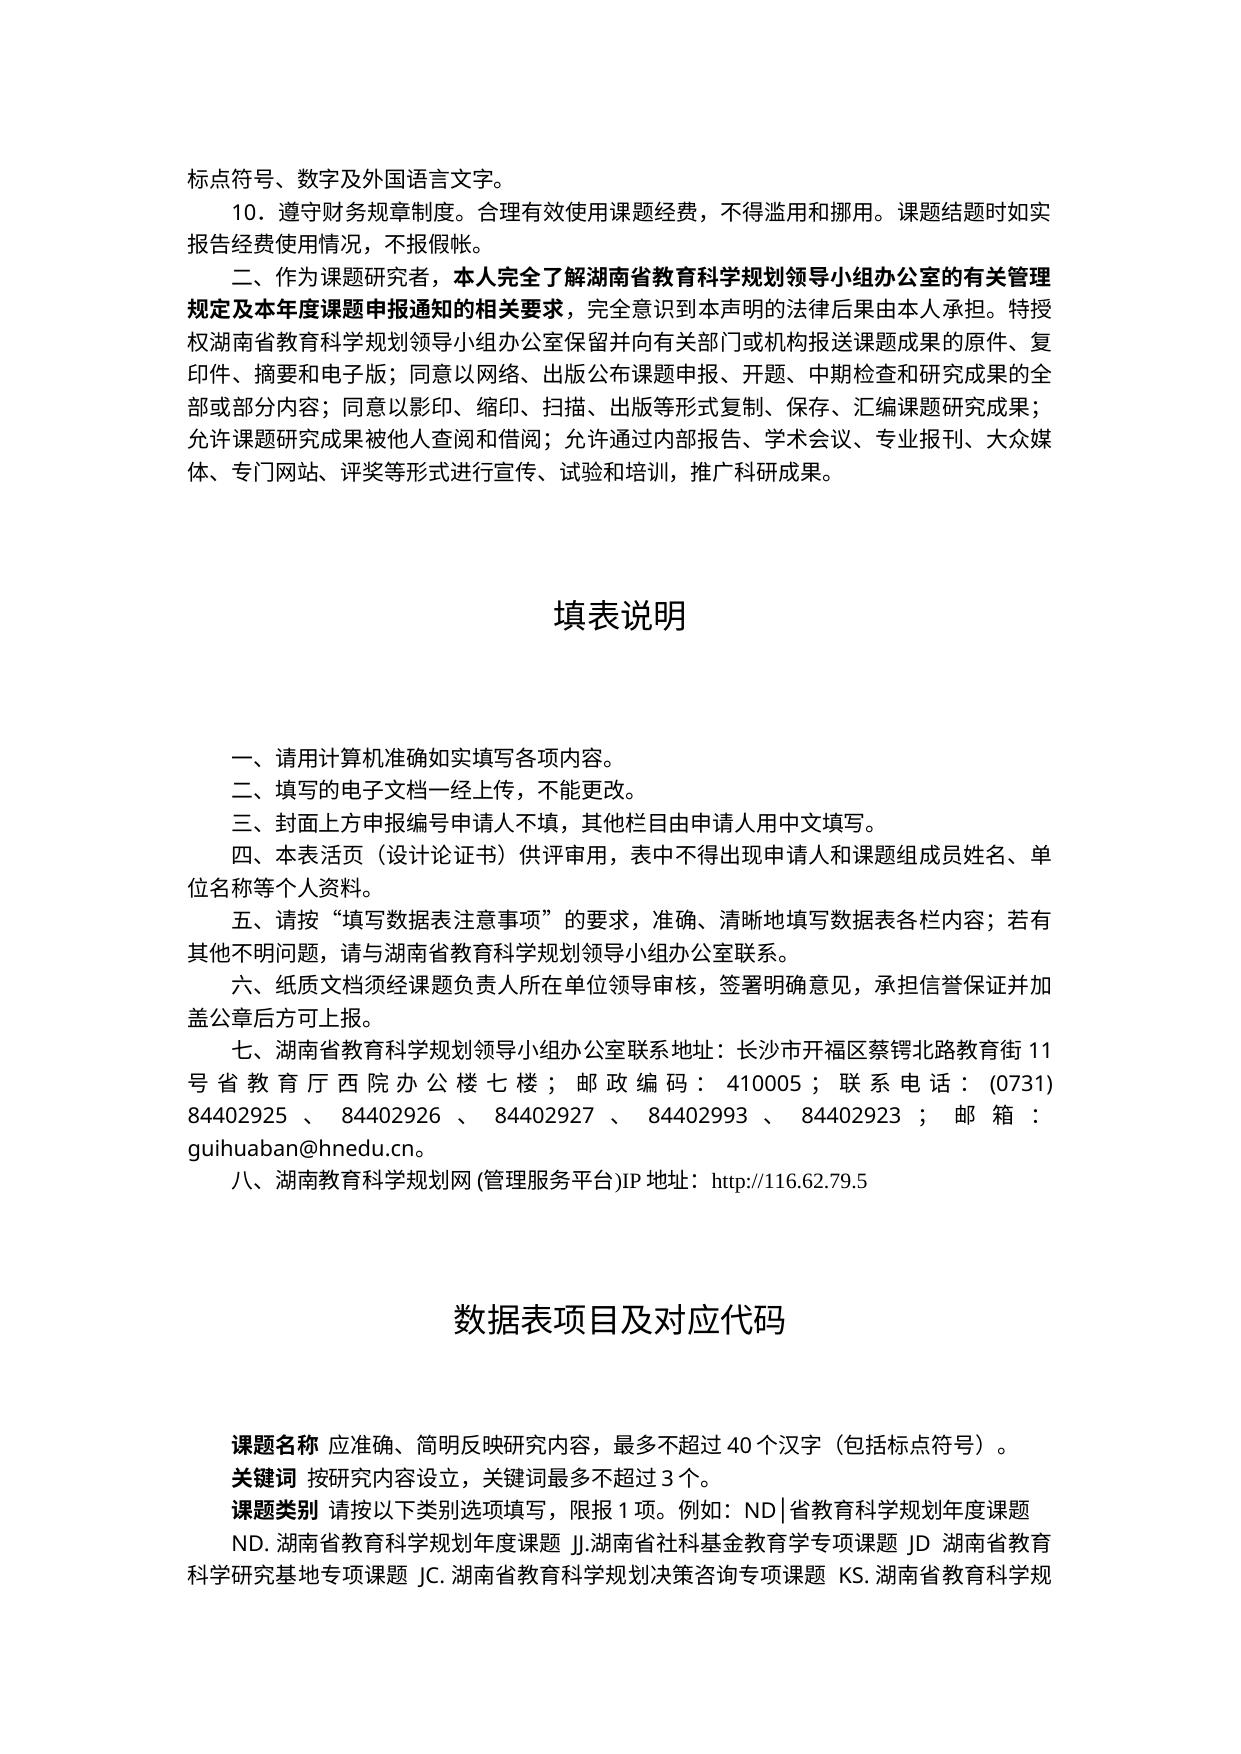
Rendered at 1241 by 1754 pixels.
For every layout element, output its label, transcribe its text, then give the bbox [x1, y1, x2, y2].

text 10．遵守财务规章制度。合理有效使用课题经费，不得滥用和挪用。课题结题时如实报告经费使用情况，不报假帐。 [187, 194, 1053, 259]
text 课题名称 应准确、简明反映研究内容，最多不超过40个汉字（包括标点符号）。 [187, 1428, 1053, 1460]
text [187, 162, 1053, 194]
text 七、湖南省教育科学规划领导小组办公室联系地址：长沙市开福区蔡锷北路教育街11号省教育厅西院办公楼七楼；邮政编码：410005；联系电话：(0731) 84402925、84402926、84402927、84402993、84402923；邮箱：guihuaban@hnedu.cn。 [187, 1033, 1053, 1163]
text 六、纸质文档须经课题负责人所在单位领导审核，签署明确意见，承担信誉保证并加盖公章后方可上报。 [187, 968, 1053, 1033]
text 五、请按“填写数据表注意事项”的要求，准确、清晰地填写数据表各栏内容；若有其他不明问题，请与湖南省教育科学规划领导小组办公室联系。 [187, 903, 1053, 968]
text 二、作为课题研究者，本人完全了解湖南省教育科学规划领导小组办公室的有关管理规定及本年度课题申报通知的相关要求，完全意识到本声明的法律后果由本人承担。特授权湖南省教育科学规划领导小组办公室保留并向有关部门或机构报送课题成果的原件、复印件、摘要和电子版；同意以网络、出版公布课题申报、开题、中期检查和研究成果的全部或部分内容；同意以影印、缩印、扫描、出版等形式复制、保存、汇编课题研究成果；允许课题研究成果被他人查阅和借阅；允许通过内部报告、学术会议、专业报刊、大众媒体、专门网站、评奖等形式进行宣传、试验和培训，推广科研成果。 [187, 259, 1053, 487]
text 课题类别 请按以下类别选项填写，限报1项。例如：ND│省教育科学规划年度课题 [187, 1493, 1053, 1525]
text 四、本表活页（设计论证书）供评审用，表中不得出现申请人和课题组成员姓名、单位名称等个人资料。 [187, 838, 1053, 903]
text 关键词 按研究内容设立，关键词最多不超过3个。 [187, 1460, 1053, 1493]
text 八、湖南教育科学规划网 (管理服务平台)IP地址：http://116.62.79.5 [187, 1163, 1053, 1195]
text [187, 1525, 1053, 1590]
text 二、填写的电子文档一经上传，不能更改。 [187, 773, 1053, 805]
text 一、请用计算机准确如实填写各项内容。 [187, 740, 1053, 773]
text 三、封面上方申报编号申请人不填，其他栏目由申请人用中文填写。 [187, 805, 1053, 838]
text 填表说明 [187, 581, 1053, 646]
text 数据表项目及对应代码 [187, 1285, 1053, 1350]
